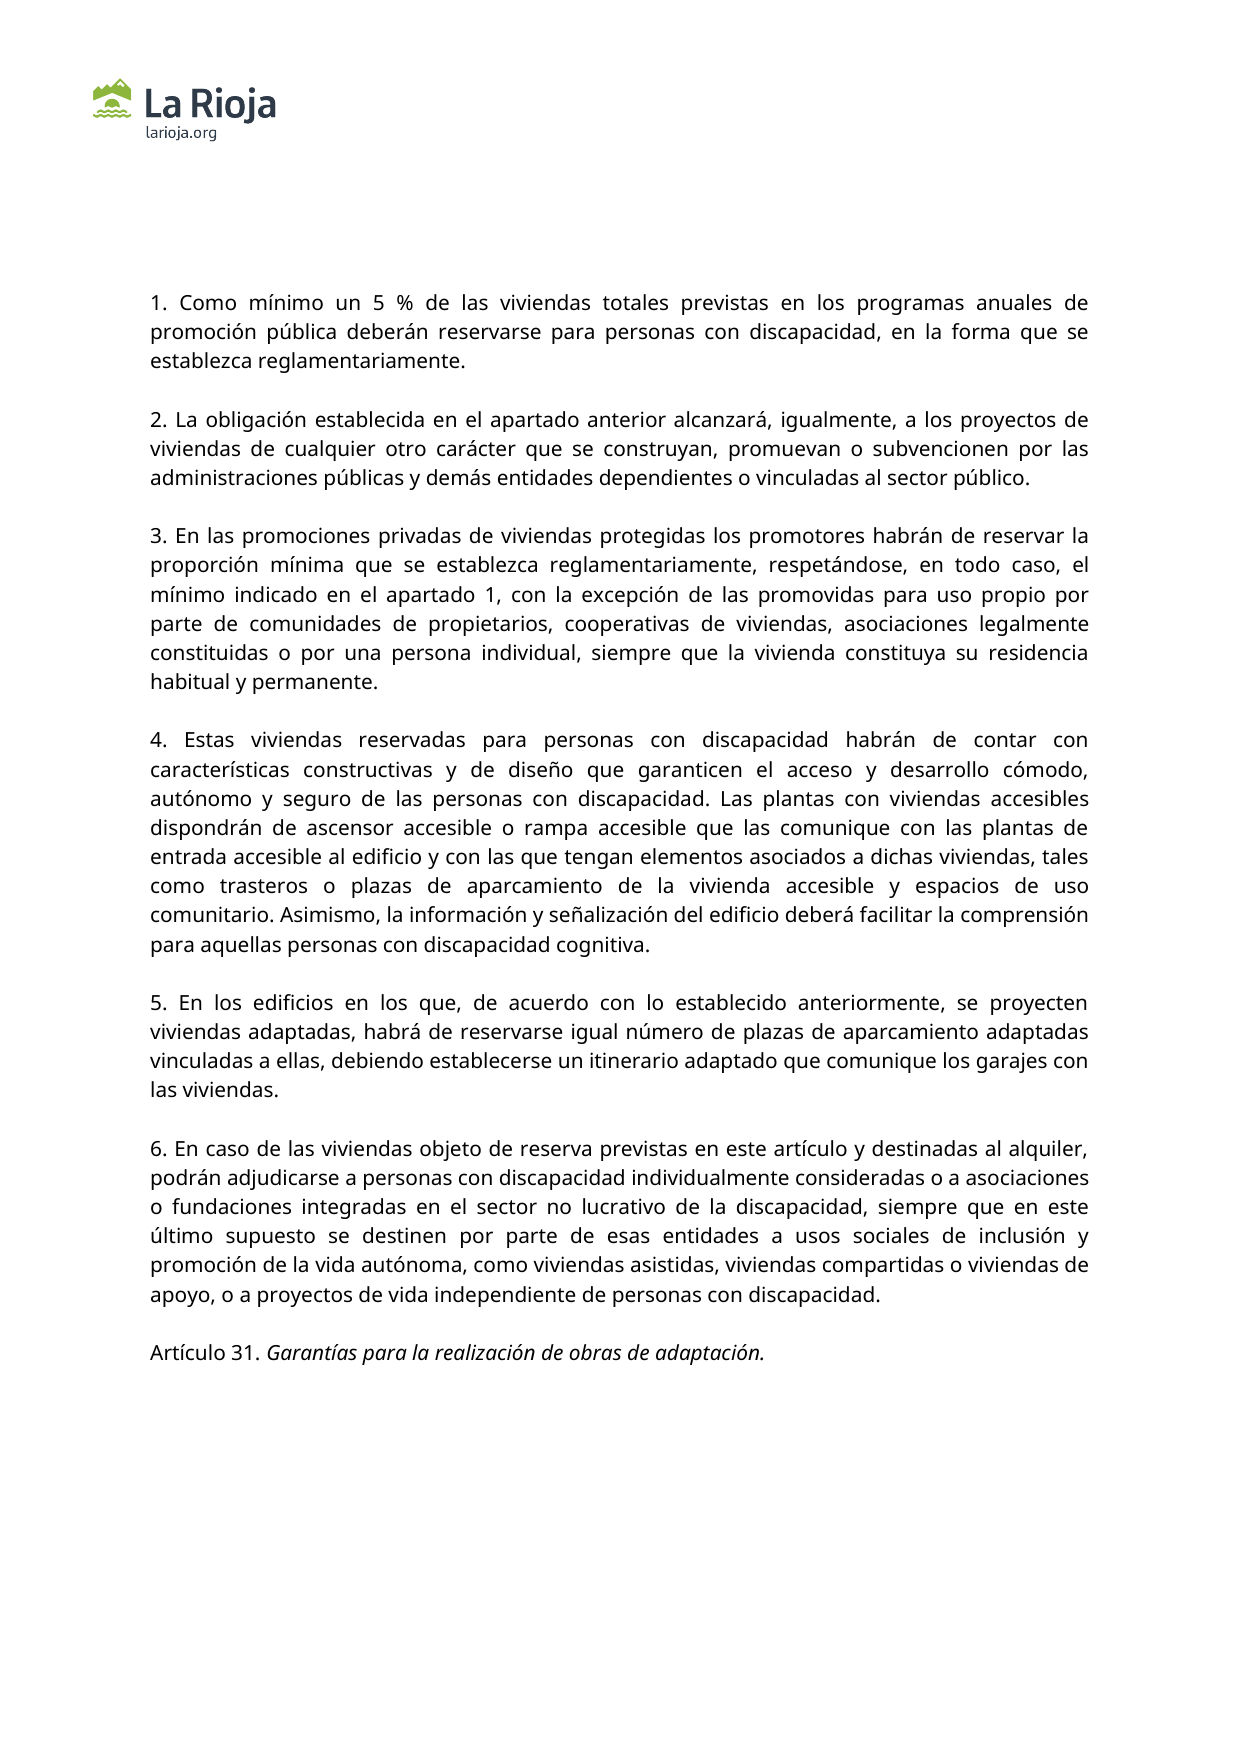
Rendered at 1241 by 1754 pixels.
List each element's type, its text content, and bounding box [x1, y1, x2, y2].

text 4. Estas viviendas reservadas para personas con discapacidad habrán de contar con características constructivas y de diseño que garanticen el acceso y desarrollo cómodo, autónomo y seguro de las personas con discapacidad. Las plantas con viviendas accesibles dispondrán de ascensor accesible o rampa accesible que las comunique con las plantas de entrada accesible al edificio y con las que tengan elementos asociados a dichas viviendas, tales como trasteros o plazas de aparcamiento de la vivienda accesible y espacios de uso comunitario. Asimismo, la información y señalización del edificio deberá facilitar la comprensión para aquellas personas con discapacidad cognitiva. [150, 724, 1090, 958]
text Artículo 31. Garantías para la realización de obras de adaptación. [150, 1337, 1090, 1366]
text 3. En las promociones privadas de viviendas protegidas los promotores habrán de reservar la proporción mínima que se establezca reglamentariamente, respetándose, en todo caso, el mínimo indicado en el apartado 1, con la excepción de las promovidas para uso propio por parte de comunidades de propietarios, cooperativas de viviendas, asociaciones legalmente constituidas o por una persona individual, siempre que la vivienda constituya su residencia habitual y permanente. [150, 520, 1090, 695]
text 2. La obligación establecida en el apartado anterior alcanzará, igualmente, a los proyectos de viviendas de cualquier otro carácter que se construyan, promuevan o subvencionen por las administraciones públicas y demás entidades dependientes o vinculadas al sector público. [150, 404, 1090, 491]
text 1. Como mínimo un 5 % de las viviendas totales previstas en los programas anuales de promoción pública deberán reservarse para personas con discapacidad, en la forma que se establezca reglamentariamente. [150, 287, 1090, 374]
text 5. En los edificios en los que, de acuerdo con lo establecido anteriormente, se proyecten viviendas adaptadas, habrá de reservarse igual número de plazas de aparcamiento adaptadas vinculadas a ellas, debiendo establecerse un itinerario adaptado que comunique los garajes con las viviendas. [150, 987, 1090, 1104]
picture [0, 0, 1241, 237]
text 6. En caso de las viviendas objeto de reserva previstas en este artículo y destinadas al alquiler, podrán adjudicarse a personas con discapacidad individualmente consideradas o a asociaciones o fundaciones integradas en el sector no lucrativo de la discapacidad, siempre que en este último supuesto se destinen por parte de esas entidades a usos sociales de inclusión y promoción de la vida autónoma, como viviendas asistidas, viviendas compartidas o viviendas de apoyo, o a proyectos de vida independiente de personas con discapacidad. [150, 1133, 1090, 1308]
